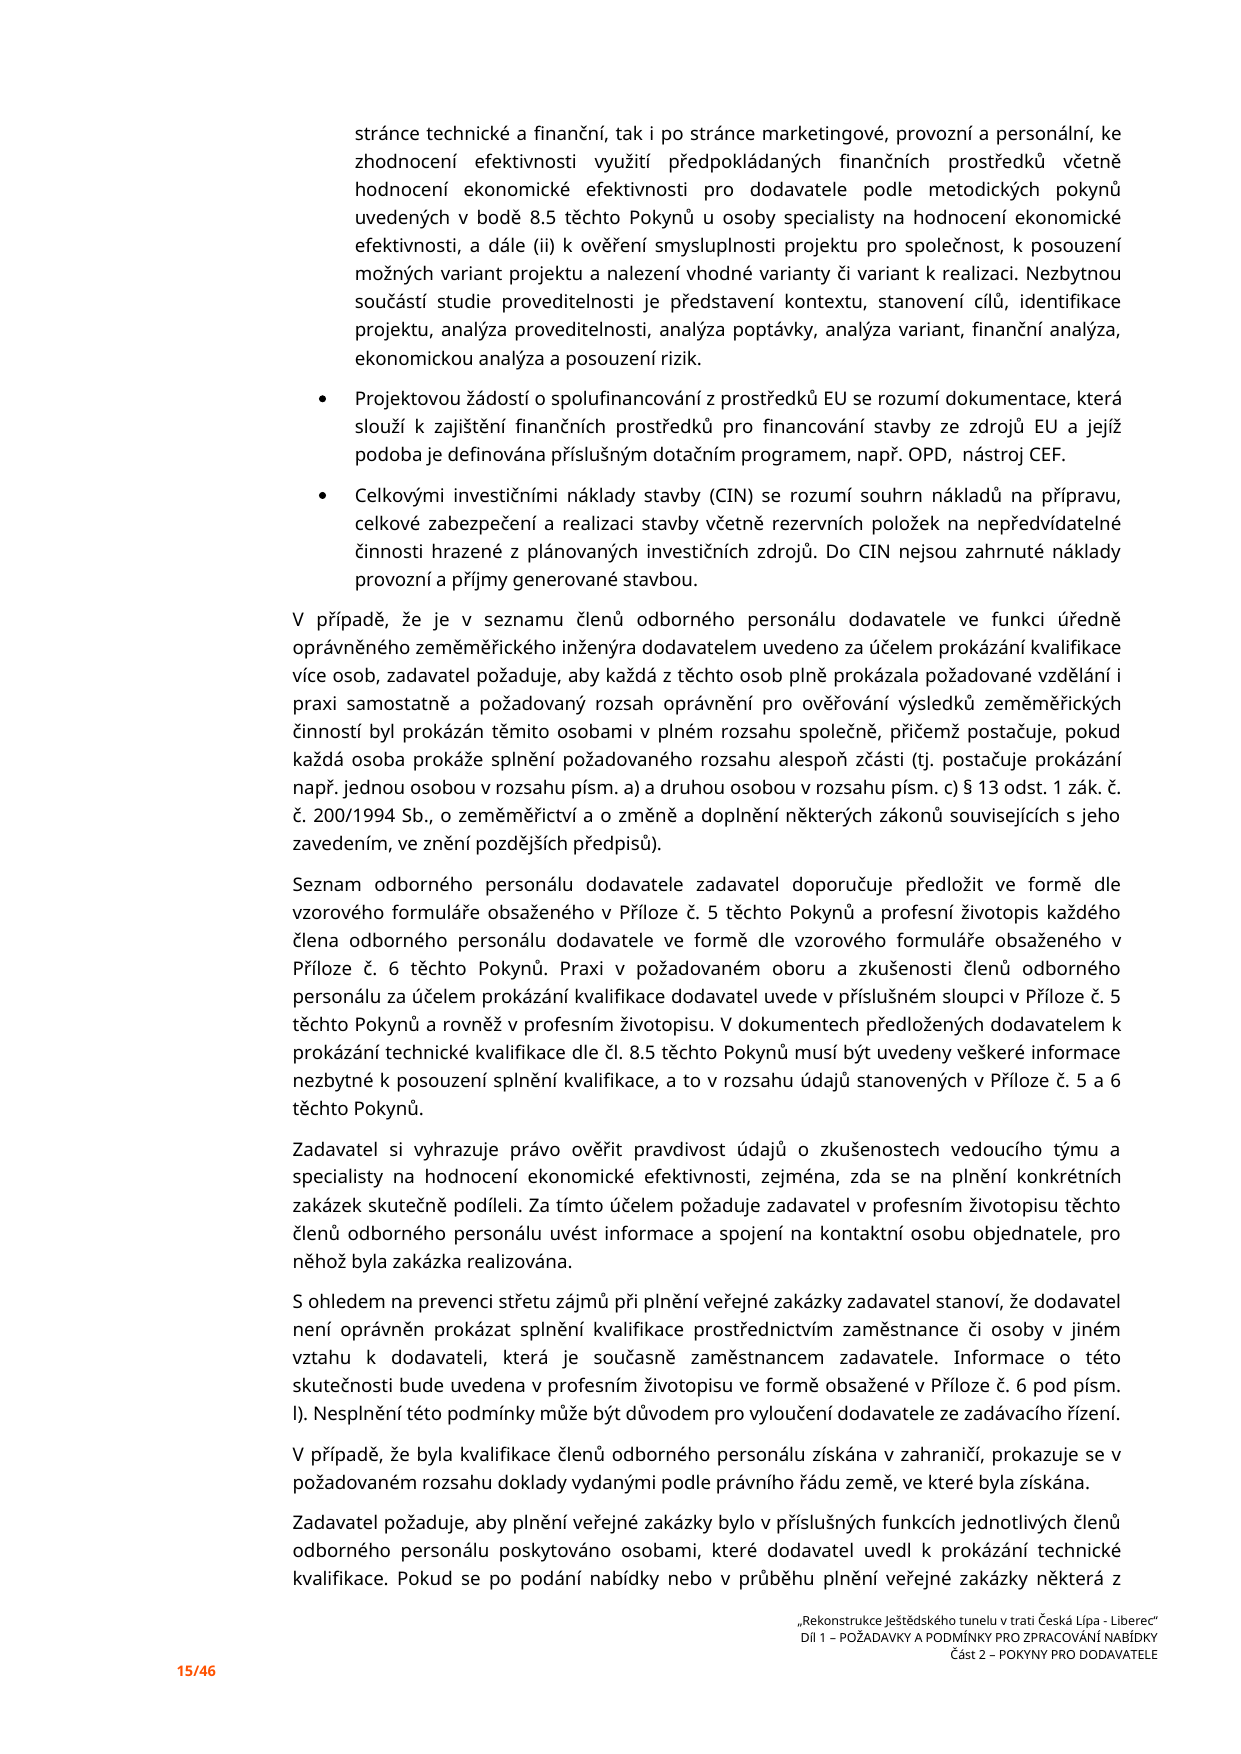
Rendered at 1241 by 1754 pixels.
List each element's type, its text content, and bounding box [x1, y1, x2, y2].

text Seznam odborného personálu dodavatele zadavatel doporučuje předložit ve formě dle vzorového formuláře obsaženého v Příloze č. 5 těchto Pokynů a profesní životopis každého člena odborného personálu dodavatele ve formě dle vzorového formuláře obsaženého v Příloze č. 6 těchto Pokynů. Praxi v požadovaném oboru a zkušenosti členů odborného personálu za účelem prokázání kvalifikace dodavatel uvede v příslušném sloupci v Příloze č. 5 těchto Pokynů a rovněž v profesním životopisu. V dokumentech předložených dodavatelem k prokázání technické kvalifikace dle čl. 8.5 těchto Pokynů musí být uvedeny veškeré informace nezbytné k posouzení splnění kvalifikace, a to v rozsahu údajů stanovených v Příloze č. 5 a 6 těchto Pokynů. [292, 871, 1122, 1121]
text V případě, že je v seznamu členů odborného personálu dodavatele ve funkci úředně oprávněného zeměměřického inženýra dodavatelem uvedeno za účelem prokázání kvalifikace více osob, zadavatel požaduje, aby každá z těchto osob plně prokázala požadované vzdělání i praxi samostatně a požadovaný rozsah oprávnění pro ověřování výsledků zeměměřických činností byl prokázán těmito osobami v plném rozsahu společně, přičemž postačuje, pokud každá osoba prokáže splnění požadovaného rozsahu alespoň zčásti (tj. postačuje prokázání např. jednou osobou v rozsahu písm. a) a druhou osobou v rozsahu písm. c) § 13 odst. 1 zák. č. č. 200/1994 Sb., o zeměměřictví a o změně a doplnění některých zákonů souvisejících s jeho zavedením, ve znění pozdějších předpisů). [292, 606, 1122, 856]
text Projektovou žádostí o spolufinancování z prostředků EU se rozumí dokumentace, která slouží k zajištění finančních prostředků pro financování stavby ze zdrojů EU a jejíž podoba je definována příslušným dotačním programem, např. OPD, nástroj CEF. [319, 385, 1122, 467]
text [292, 1509, 1122, 1591]
text V případě, že byla kvalifikace členů odborného personálu získána v zahraničí, prokazuje se v požadovaném rozsahu doklady vydanými podle právního řádu země, ve které byla získána. [292, 1441, 1122, 1494]
text Zadavatel si vyhrazuje právo ověřit pravdivost údajů o zkušenostech vedoucího týmu a specialisty na hodnocení ekonomické efektivnosti, zejména, zda se na plnění konkrétních zakázek skutečně podíleli. Za tímto účelem požaduje zadavatel v profesním životopisu těchto členů odborného personálu uvést informace a spojení na kontaktní osobu objednatele, pro něhož byla zakázka realizována. [292, 1136, 1122, 1273]
text Celkovými investičními náklady stavby (CIN) se rozumí souhrn nákladů na přípravu, celkové zabezpečení a realizaci stavby včetně rezervních položek na nepředvídatelné činnosti hrazené z plánovaných investičních zdrojů. Do CIN nejsou zahrnuté náklady provozní a příjmy generované stavbou. [319, 482, 1122, 591]
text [319, 121, 1122, 370]
text S ohledem na prevenci střetu zájmů při plnění veřejné zakázky zadavatel stanoví, že dodavatel není oprávněn prokázat splnění kvalifikace prostřednictvím zaměstnance či osoby v jiném vztahu k dodavateli, která je současně zaměstnancem zadavatele. Informace o této skutečnosti bude uvedena v profesním životopisu ve formě obsažené v Příloze č. 6 pod písm. l). Nesplnění této podmínky může být důvodem pro vyloučení dodavatele ze zadávacího řízení. [292, 1288, 1122, 1426]
